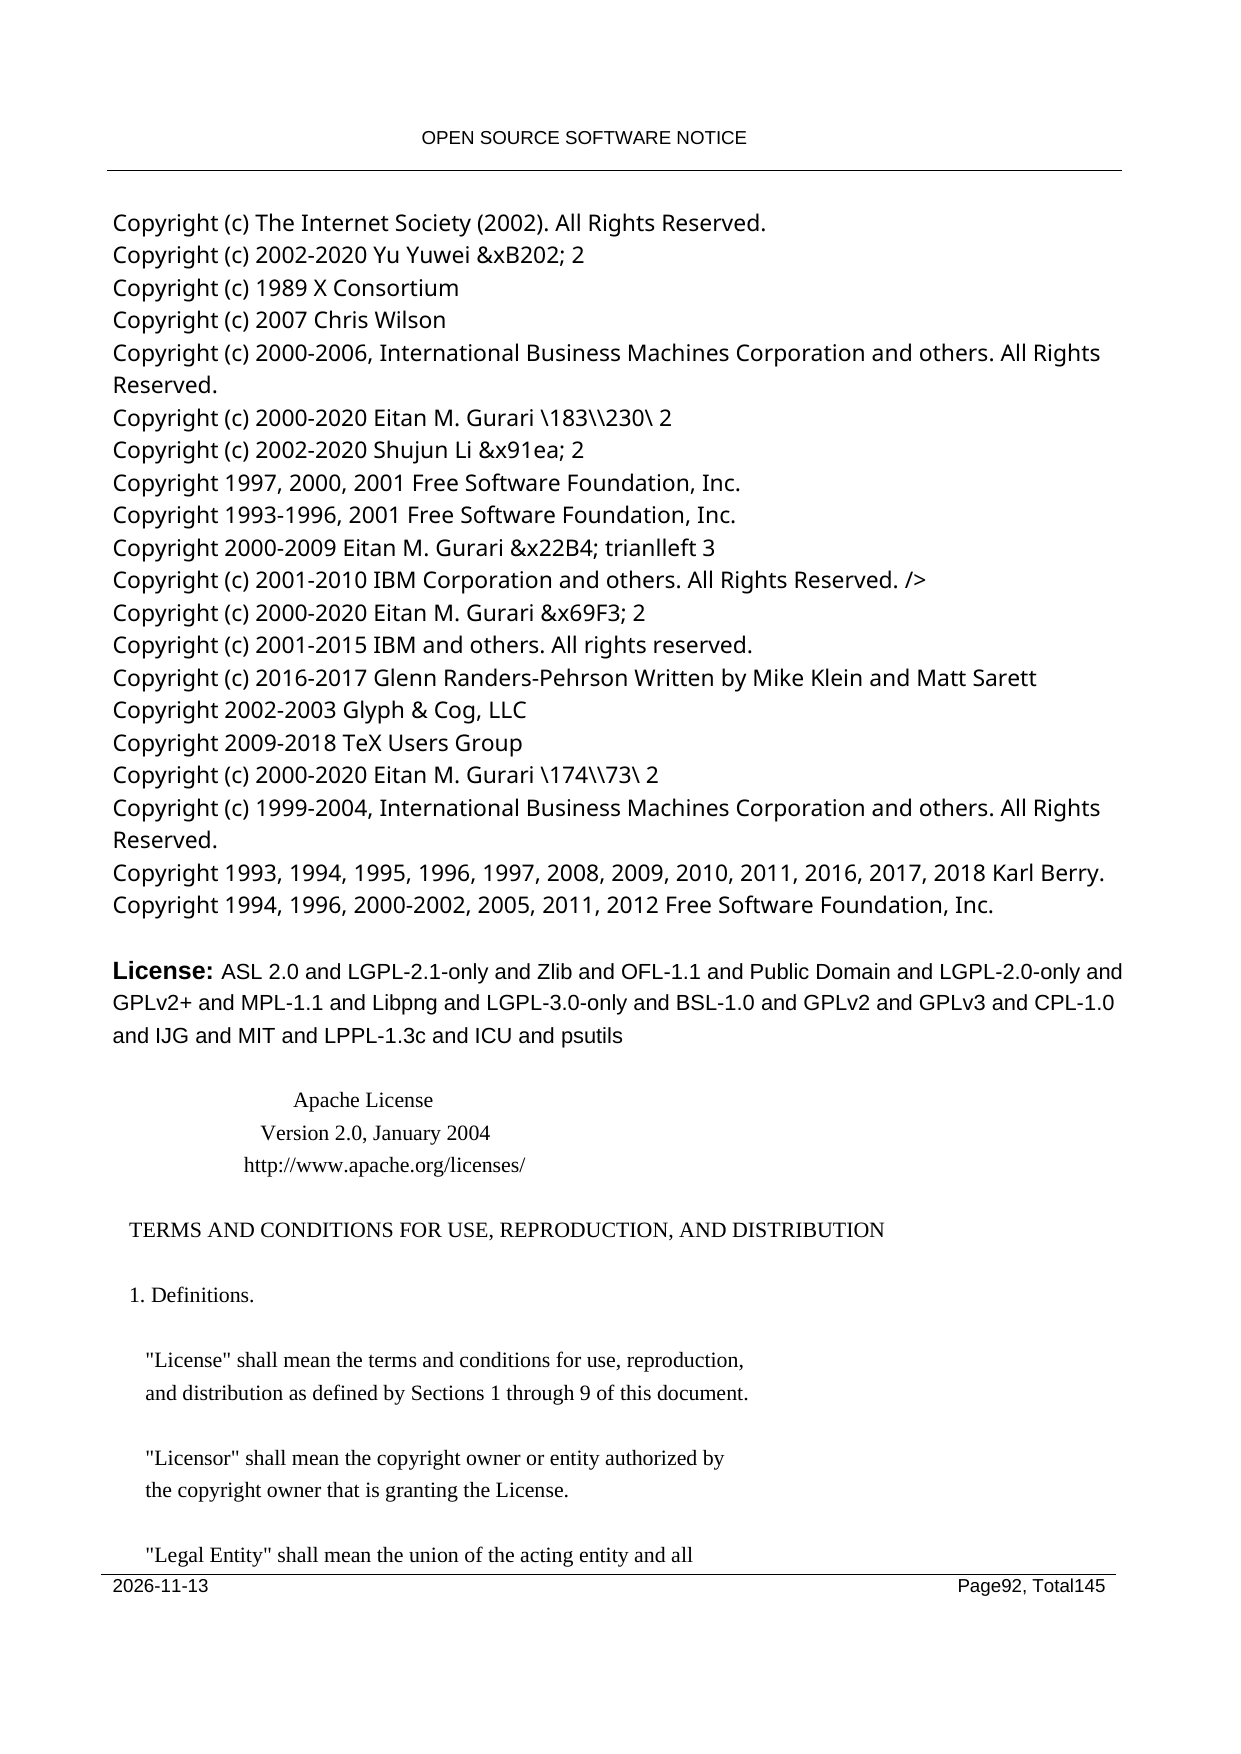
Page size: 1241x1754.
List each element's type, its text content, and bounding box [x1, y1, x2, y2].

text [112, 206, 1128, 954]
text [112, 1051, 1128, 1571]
text License: ASL 2.0 and LGPL-2.1-only and Zlib and OFL-1.1 and Public Domain and LGPL-2.0-only and GPLv2+ and MPL-1.1 and Libpng and LGPL-3.0-only and BSL-1.0 and GPLv2 and GPLv3 and CPL-1.0 and IJG and MIT and LPPL-1.3c and ICU and psutils [112, 954, 1128, 1051]
